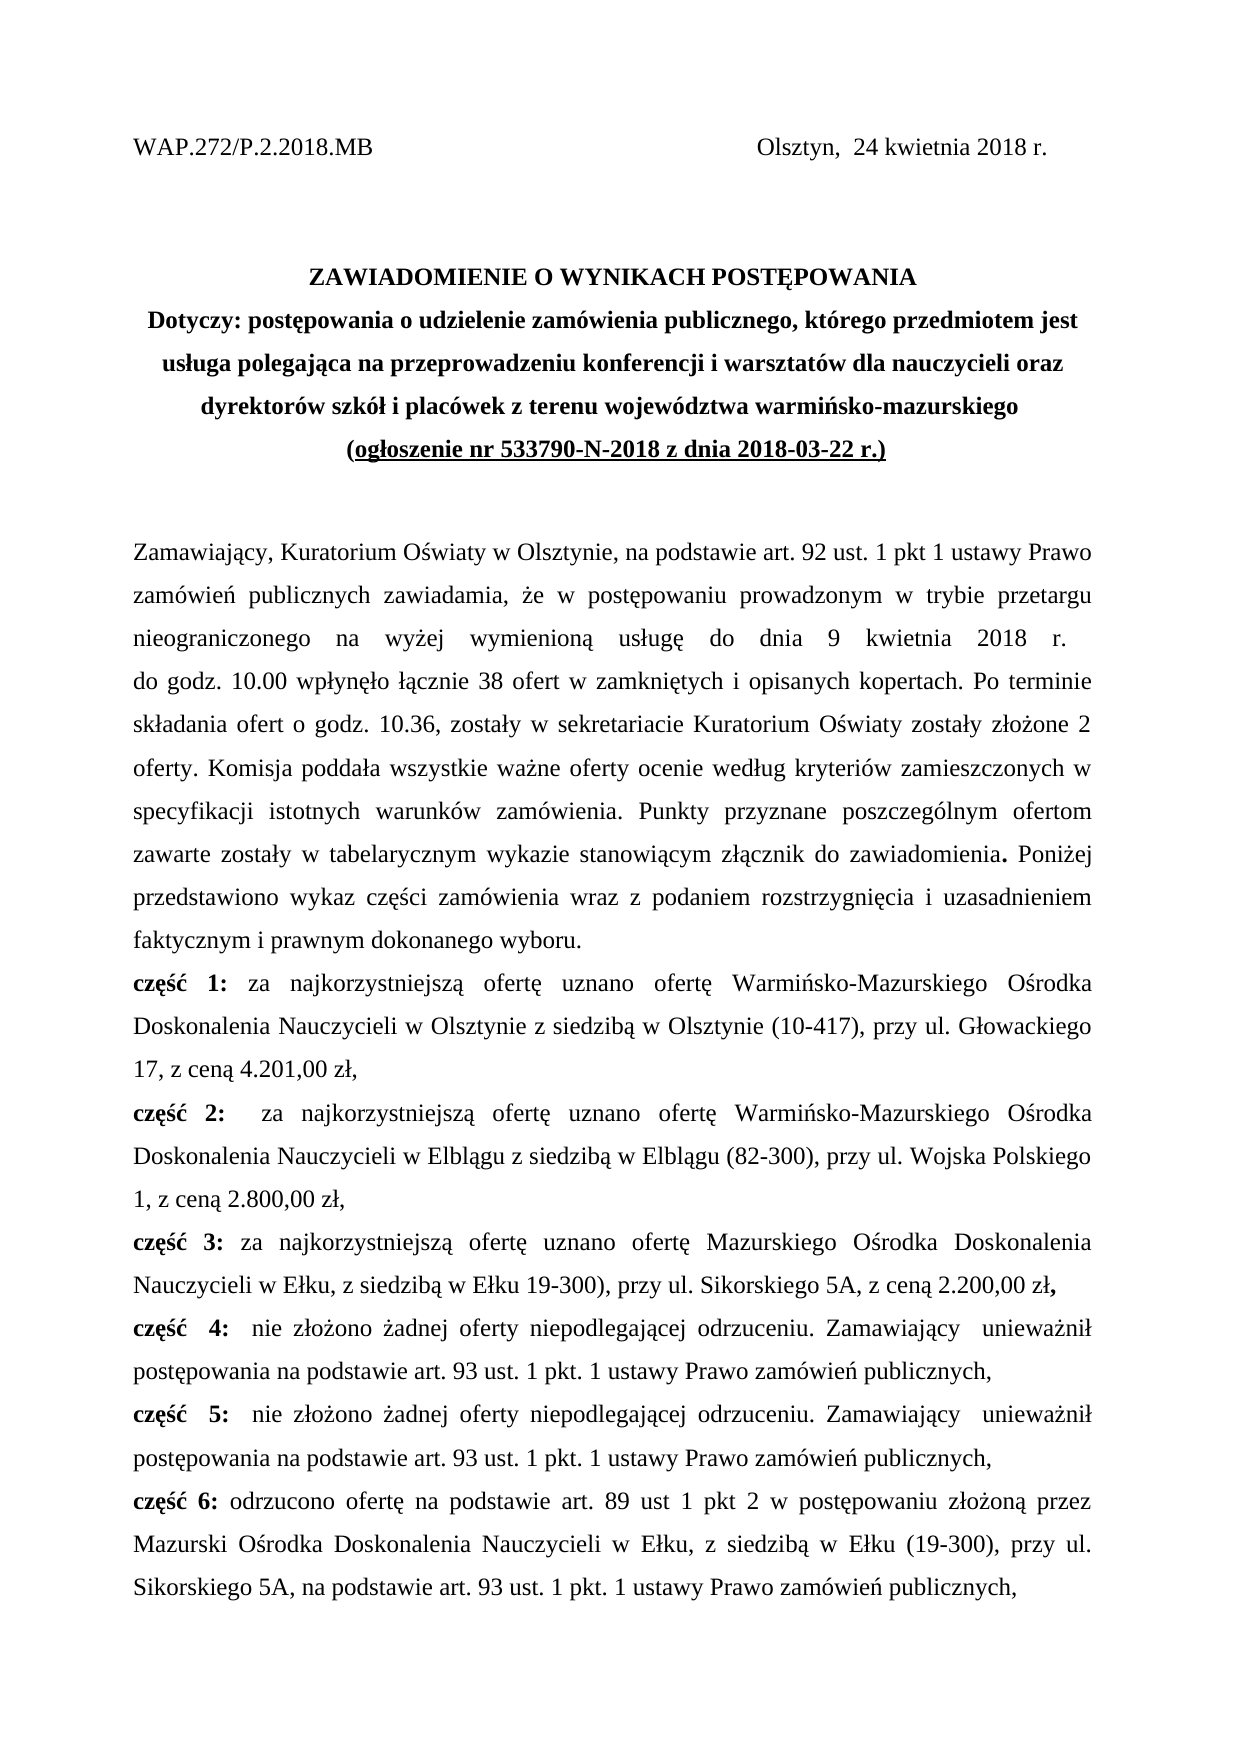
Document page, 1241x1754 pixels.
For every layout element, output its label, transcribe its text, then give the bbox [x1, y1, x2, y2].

list część 2: za najkorzystniejszą ofertę uznano ofertę Warmińsko-Mazurskiego Ośrodka Doskonalenia Nauczycieli w Elblągu z siedzibą w Elblągu (82-300), przy ul. Wojska Polskiego 1, z ceną 2.800,00 zł, [133, 1098, 1093, 1213]
list część 5: nie złożono żadnej oferty niepodlegającej odrzuceniu. Zamawiający unieważnił postępowania na podstawie art. 93 ust. 1 pkt. 1 ustawy Prawo zamówień publicznych, [133, 1399, 1093, 1471]
list część 3: za najkorzystniejszą ofertę uznano ofertę Mazurskiego Ośrodka Doskonalenia Nauczycieli w Ełku, z siedzibą w Ełku 19-300), przy ul. Sikorskiego 5A, z ceną 2.200,00 zł, [133, 1227, 1093, 1299]
text ZAWIADOMIENIE O WYNIKACH POSTĘPOWANIA [133, 262, 1093, 290]
subtitle Zamawiający, Kuratorium Oświaty w Olsztynie, na podstawie art. 92 ust. 1 pkt 1 ustawy Prawo zamówień publicznych zawiadamia, że w postępowaniu prowadzonym w trybie przetargu nieograniczonego na wyżej wymienioną usługę do dnia 9 kwietnia 2018 r. do godz. 10.00 wpłynęło łącznie 38 ofert w zamkniętych i opisanych kopertach. Po terminie składania ofert o godz. 10.36, zostały w sekretariacie Kuratorium Oświaty zostały złożone 2 oferty. Komisja poddała wszystkie ważne oferty ocenie według kryteriów zamieszczonych w specyfikacji istotnych warunków zamówienia. Punkty przyznane poszczególnym ofertom zawarte zostały w tabelarycznym wykazie stanowiącym złącznik do zawiadomienia. Poniżej przedstawiono wykaz części zamówienia wraz z podaniem rozstrzygnięcia i uzasadnieniem faktycznym i prawnym dokonanego wyboru. [133, 537, 1093, 954]
text WAP.272/P.2.2018.MB Olsztyn, 24 kwietnia 2018 r. [133, 132, 1093, 161]
list część 4: nie złożono żadnej oferty niepodlegającej odrzuceniu. Zamawiający unieważnił postępowania na podstawie art. 93 ust. 1 pkt. 1 ustawy Prawo zamówień publicznych, [133, 1313, 1093, 1385]
list część 6: odrzucono ofertę na podstawie art. 89 ust 1 pkt 2 w postępowaniu złożoną przez Mazurski Ośrodka Doskonalenia Nauczycieli w Ełku, z siedzibą w Ełku (19-300), przy ul. Sikorskiego 5A, na podstawie art. 93 ust. 1 pkt. 1 ustawy Prawo zamówień publicznych, [133, 1486, 1093, 1601]
list Dotyczy: postępowania o udzielenie zamówienia publicznego, którego przedmiotem jest usługa polegająca na przeprowadzeniu konferencji i warsztatów dla nauczycieli oraz dyrektorów szkół i placówek z terenu województwa warmińsko-mazurskiego (ogłoszenie nr 533790-N-2018 z dnia 2018-03-22 r.) [133, 305, 1093, 463]
list część 1: za najkorzystniejszą ofertę uznano ofertę Warmińsko-Mazurskiego Ośrodka Doskonalenia Nauczycieli w Olsztynie z siedzibą w Olsztynie (10-417), przy ul. Głowackiego 17, z ceną 4.201,00 zł, [133, 968, 1093, 1083]
